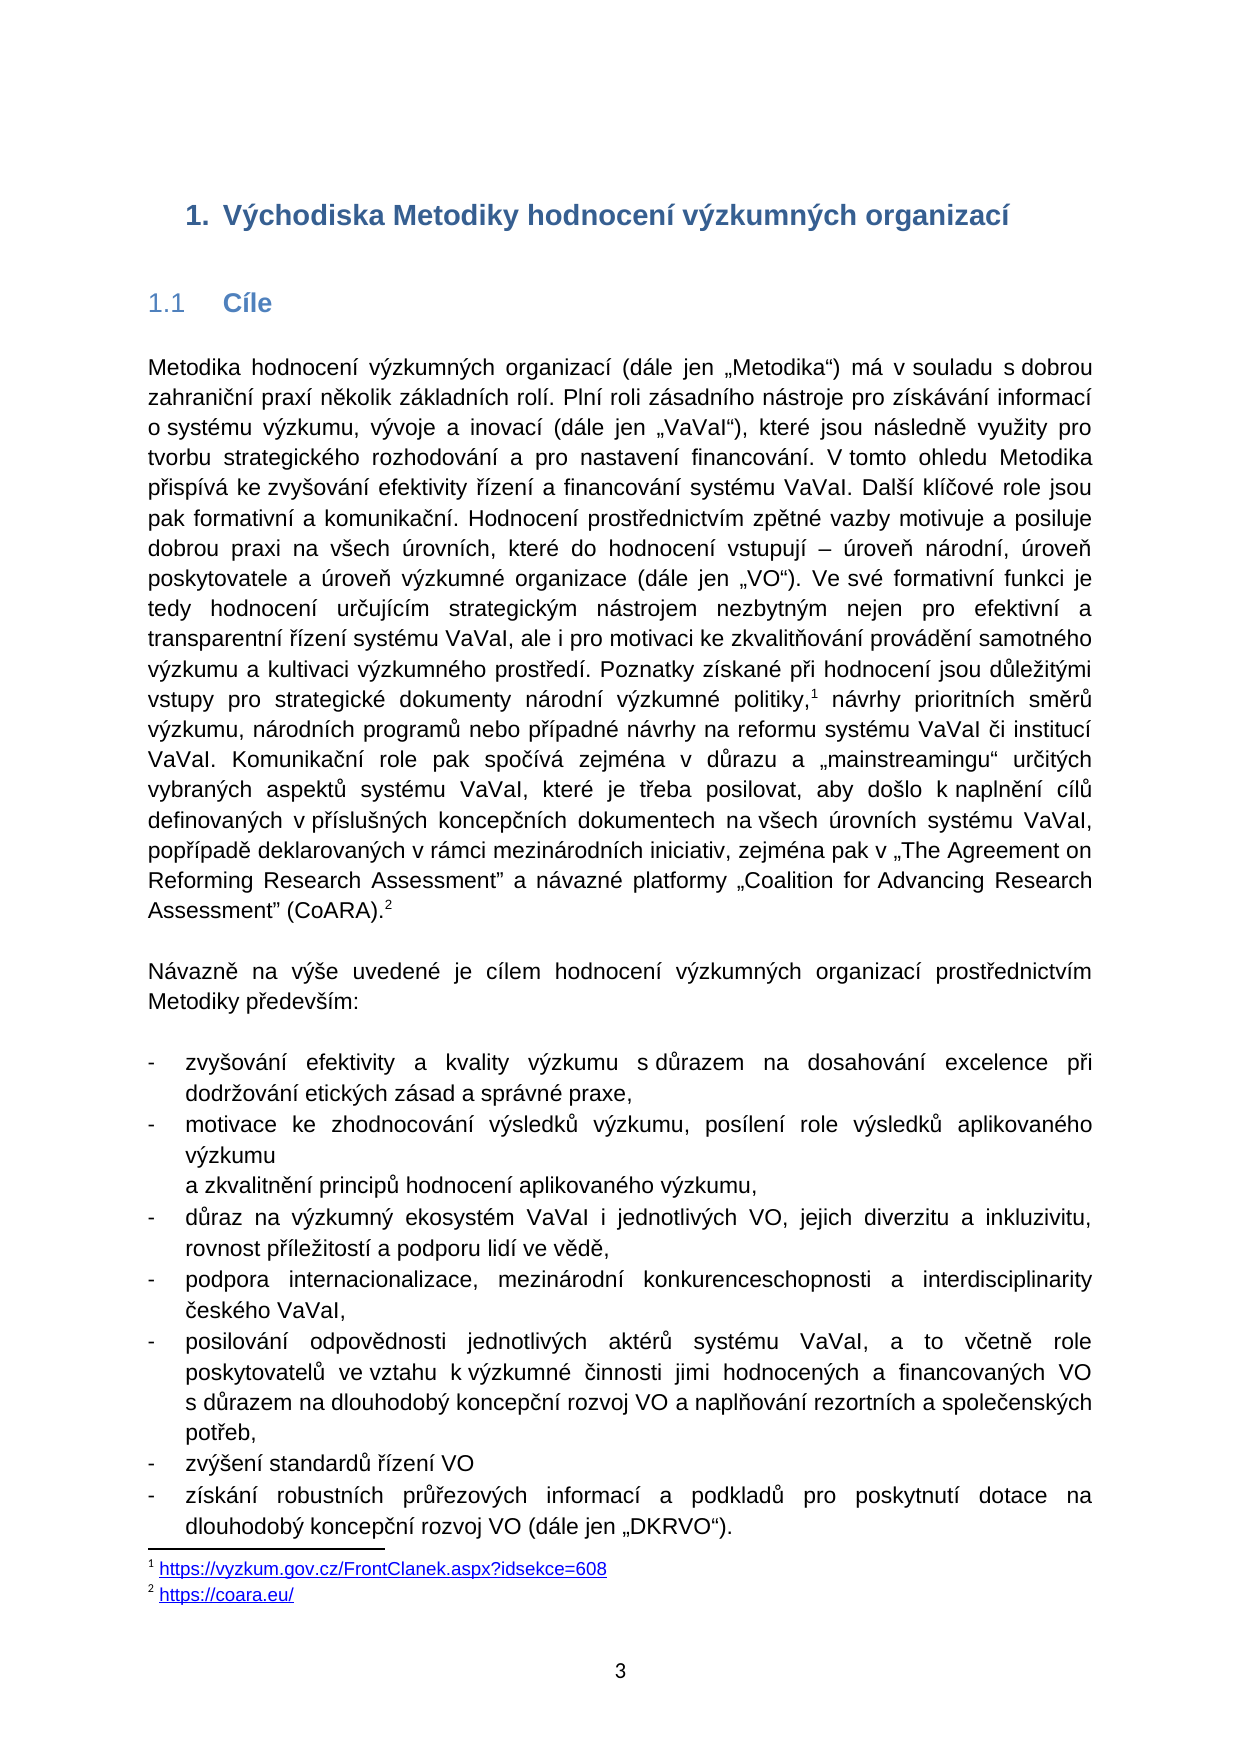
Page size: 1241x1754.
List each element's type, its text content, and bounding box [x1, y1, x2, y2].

list zvyšování efektivity a kvality výzkumu s důrazem na dosahování excelence při dodržování etických zásad a správné praxe, [148, 1048, 1092, 1106]
list zvýšení standardů řízení VO [148, 1449, 1092, 1477]
list motivace ke zhodnocování výsledků výzkumu, posílení role výsledků aplikovaného výzkumu a zkvalitnění principů hodnocení aplikovaného výzkumu, [148, 1110, 1092, 1199]
text Metodika hodnocení výzkumných organizací (dále jen „Metodika“) má v souladu s dobrou zahraniční praxí několik základních rolí. Plní roli zásadního nástroje pro získávání informací o systému výzkumu, vývoje a inovací (dále jen „VaVaI“), které jsou následně využity pro tvorbu strategického rozhodování a pro nastavení financování. V tomto ohledu Metodika přispívá ke zvyšování efektivity řízení a financování systému VaVaI. Další klíčové role jsou pak formativní a komunikační. Hodnocení prostřednictvím zpětné vazby motivuje a posiluje dobrou praxi na všech úrovních, které do hodnocení vstupují – úroveň národní, úroveň poskytovatele a úroveň výzkumné organizace (dále jen „VO“). Ve své formativní funkci je tedy hodnocení určujícím strategickým nástrojem nezbytným nejen pro efektivní a transparentní řízení systému VaVaI, ale i pro motivaci ke zkvalitňování provádění samotného výzkumu a kultivaci výzkumného prostředí. Poznatky získané při hodnocení jsou důležitými vstupy pro strategické dokumenty národní výzkumné politiky, návrhy prioritních směrů výzkumu, národních programů nebo případné návrhy na reformu systému VaVaI či institucí VaVaI. Komunikační role pak spočívá zejména v důrazu a „mainstreamingu“ určitých vybraných aspektů systému VaVaI, které je třeba posilovat, aby došlo k naplnění cílů definovaných v příslušných koncepčních dokumentech na všech úrovních systému VaVaI, popřípadě deklarovaných v rámci mezinárodních iniciativ, zejména pak v „The Agreement on Reforming Research Assessment” a návazné platformy „Coalition for Advancing Research Assessment” (CoARA). [148, 353, 1092, 923]
subtitle Cíle [148, 287, 1092, 318]
list posilování odpovědnosti jednotlivých aktérů systému VaVaI, a to včetně role poskytovatelů ve vztahu k výzkumné činnosti jimi hodnocených a financovaných VO s důrazem na dlouhodobý koncepční rozvoj VO a naplňování rezortních a společenských potřeb, [148, 1327, 1092, 1445]
list podpora internacionalizace, mezinárodní konkurenceschopnosti a interdisciplinarity českého VaVaI, [148, 1265, 1092, 1323]
text Návazně na výše uvedené je cílem hodnocení výzkumných organizací prostřednictvím Metodiky především: [148, 958, 1092, 1014]
subtitle Východiska Metodiky hodnocení výzkumných organizací [185, 198, 1092, 231]
list důraz na výzkumný ekosystém VaVaI i jednotlivých VO, jejich diverzitu a inkluzivitu, rovnost příležitostí a podporu lidí ve vědě, [148, 1203, 1092, 1261]
list získání robustních průřezových informací a podkladů pro poskytnutí dotace na dlouhodobý koncepční rozvoj VO (dále jen „DKRVO“). [148, 1481, 1092, 1540]
